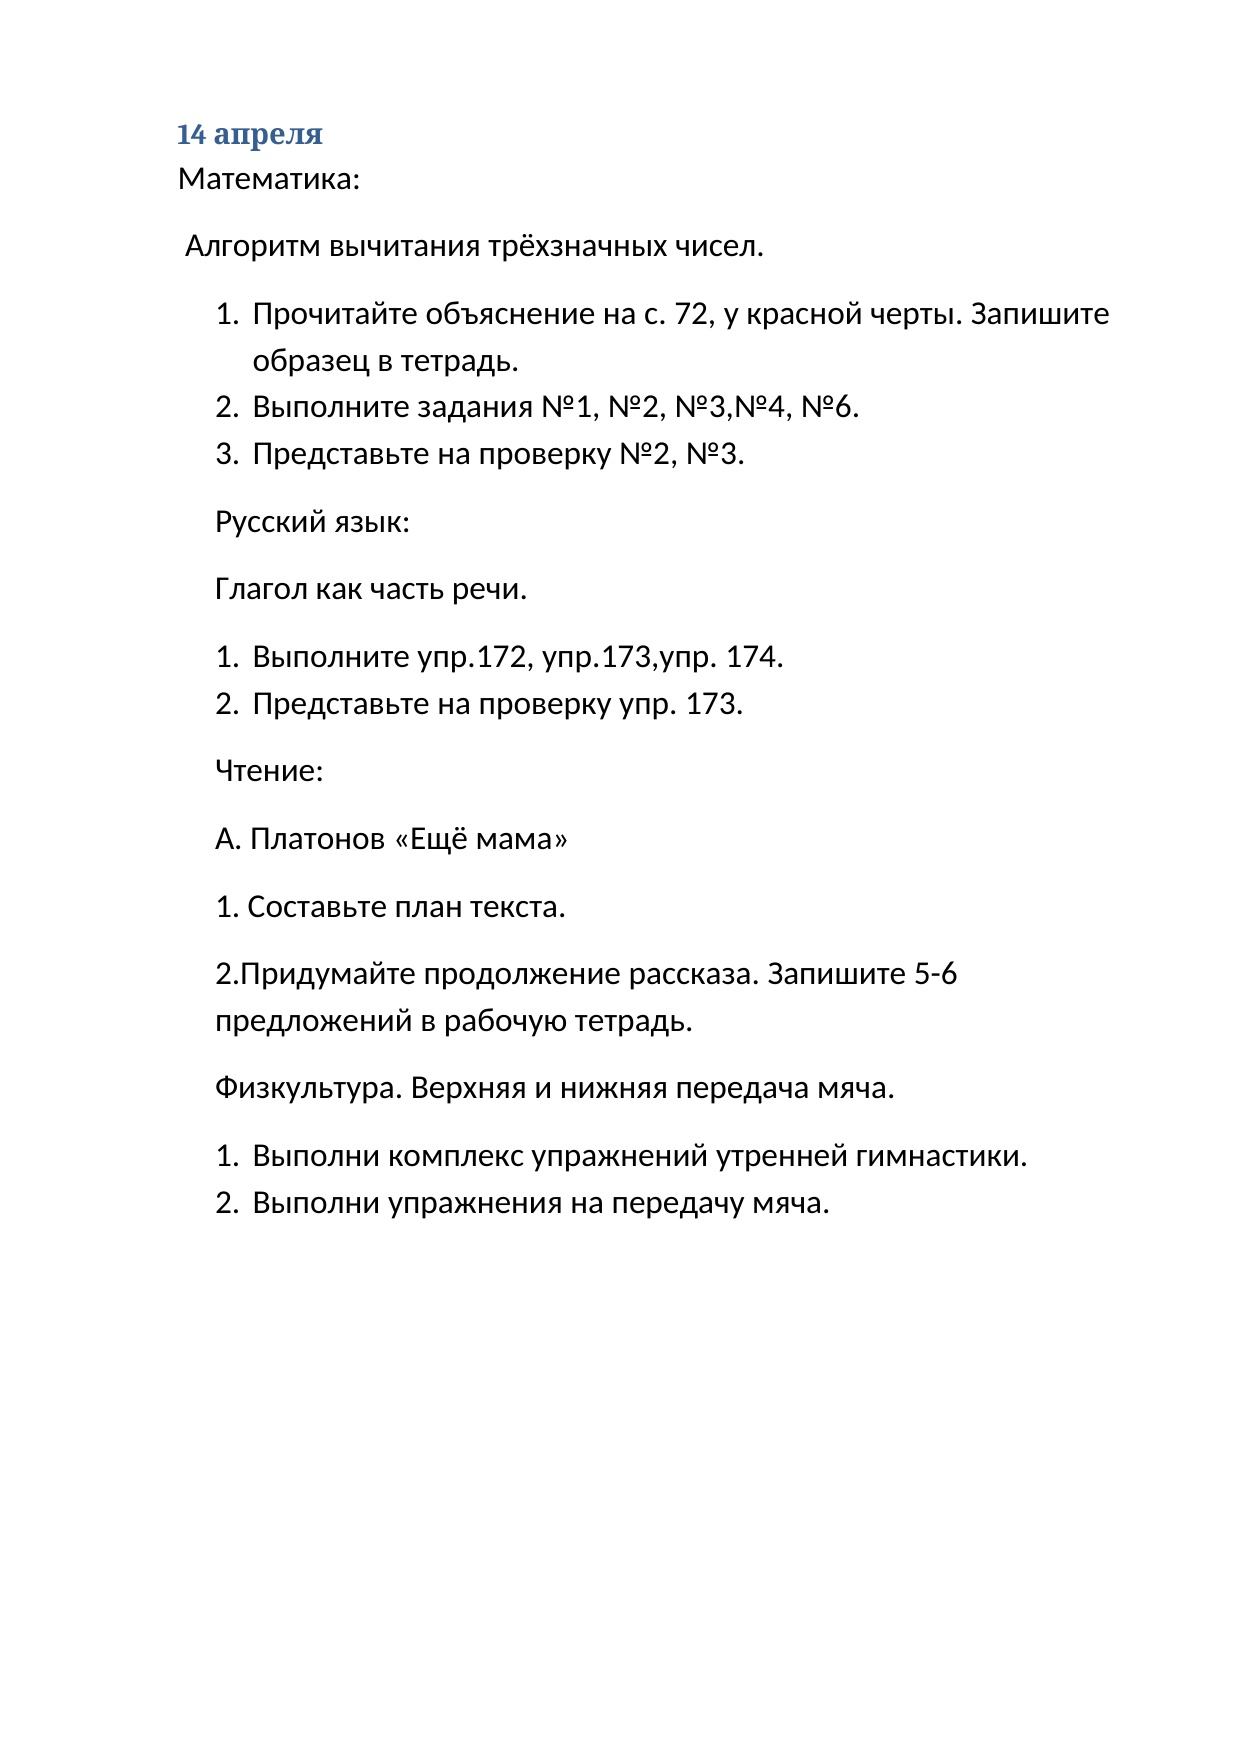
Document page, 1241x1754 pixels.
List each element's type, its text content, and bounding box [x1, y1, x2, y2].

list Представьте на проверку упр. 173. [215, 682, 1152, 722]
text Математика: [177, 157, 1152, 197]
text А. Платонов «Ещё мама» [215, 817, 1152, 858]
text Физкультура. Верхняя и нижняя передача мяча. [215, 1067, 1152, 1107]
text 2.Придумайте продолжение рассказа. Запишите 5-6 предложений в рабочую тетрадь. [215, 952, 1152, 1040]
subtitle 14 апреля [177, 118, 1152, 152]
text 1. Составьте план текста. [215, 884, 1152, 925]
text Алгоритм вычитания трёхзначных чисел. [177, 224, 1152, 265]
list Представьте на проверку №2, №3. [215, 432, 1152, 473]
text Чтение: [215, 749, 1152, 790]
list Выполни комплекс упражнений утренней гимнастики. [215, 1134, 1152, 1175]
list Прочитайте объяснение на с. 72, у красной черты. Запишите образец в тетрадь. [215, 292, 1152, 379]
text Глагол как часть речи. [215, 567, 1152, 608]
list Выполни упражнения на передачу мяча. [215, 1181, 1152, 1222]
list Выполните упр.172, упр.173,упр. 174. [215, 635, 1152, 676]
list Выполните задания №1, №2, №3,№4, №6. [215, 385, 1152, 426]
text Русский язык: [215, 500, 1152, 541]
